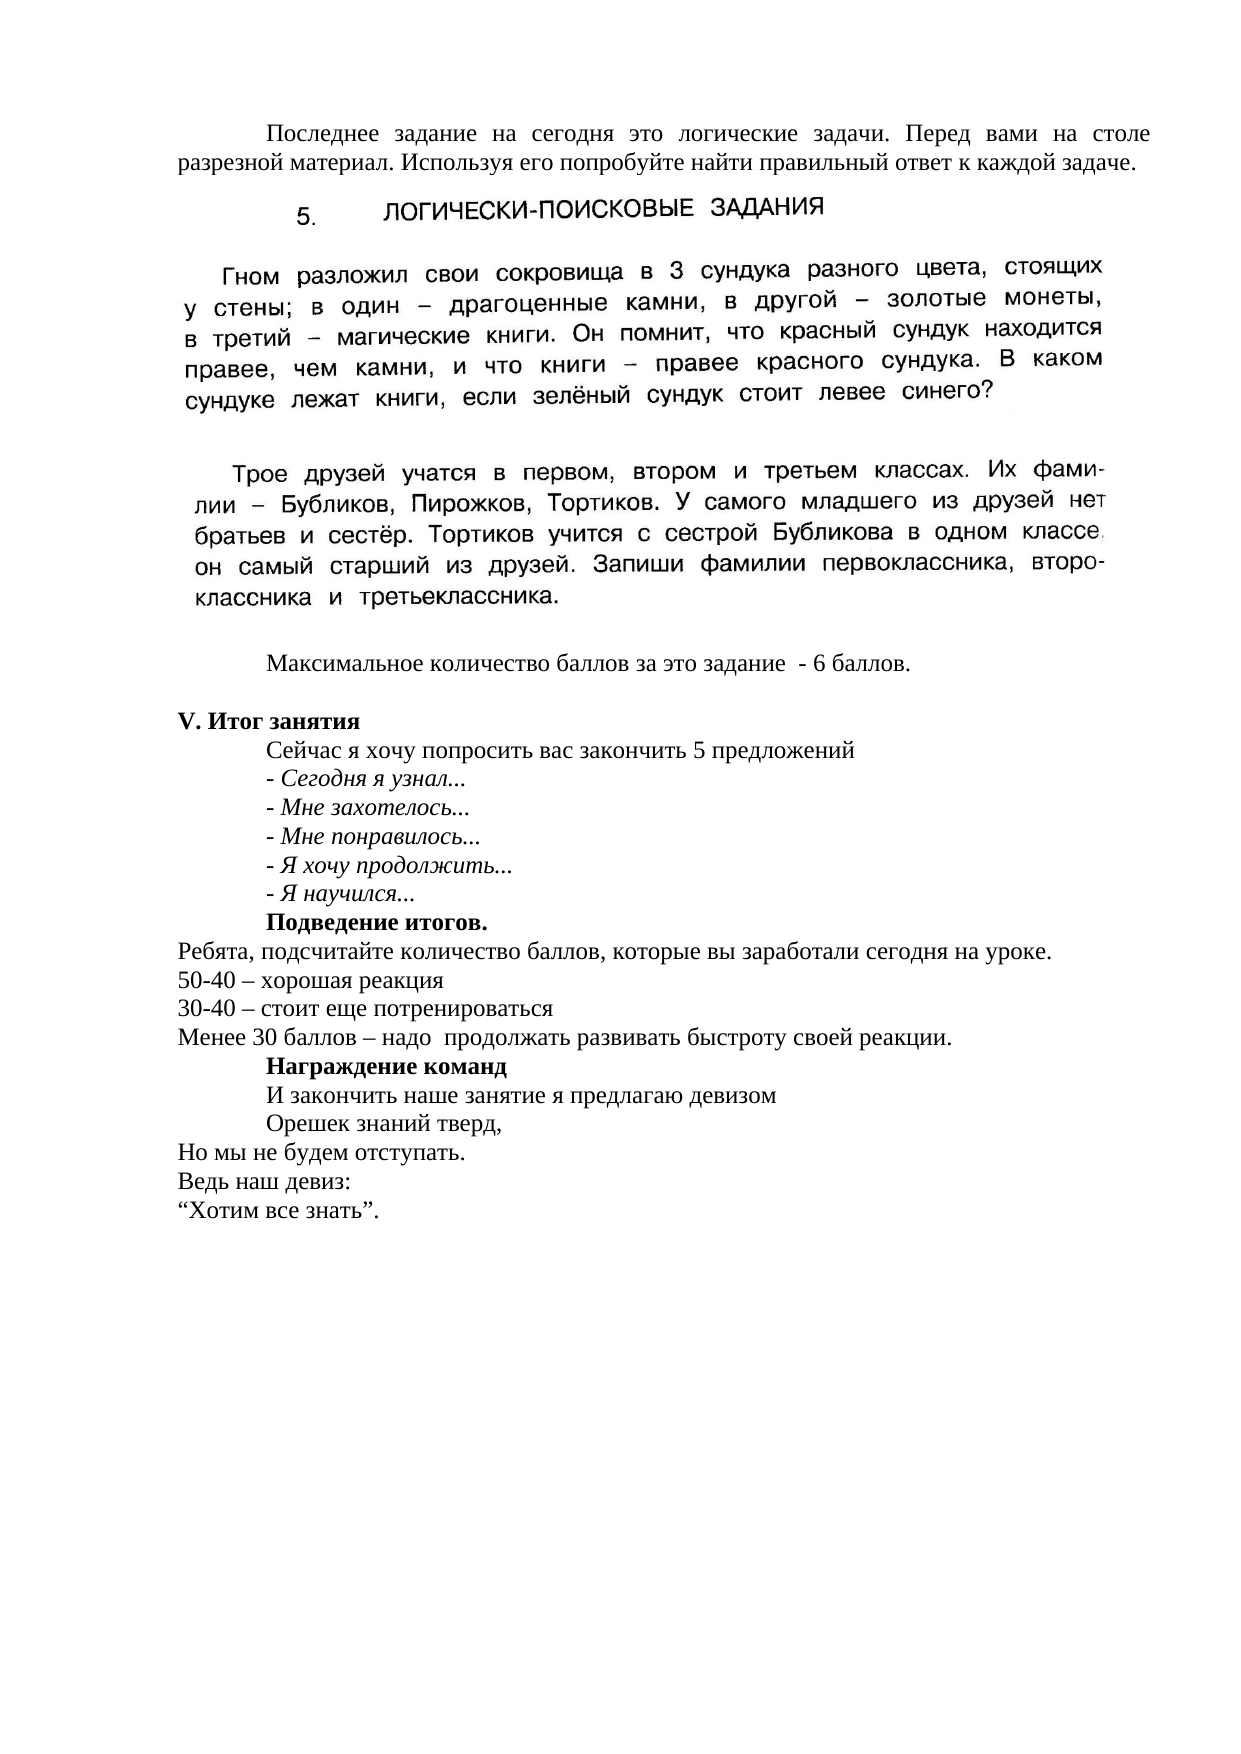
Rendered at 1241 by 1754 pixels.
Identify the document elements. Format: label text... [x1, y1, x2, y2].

text Орешек знаний тверд, Но мы не будем отступать. Ведь наш девиз: “Хотим все знать”. [177, 1108, 1152, 1223]
text Последнее задание на сегодня это логические задачи. Перед вами на столе разрезной материал. Используя его попробуйте найти правильный ответ к каждой задаче. [177, 118, 1152, 175]
text V. Итог занятия [177, 706, 1152, 735]
text Подведение итогов. [177, 907, 1152, 936]
text - Мне захотелось... [177, 792, 1152, 821]
text - Я научился... [177, 878, 1152, 907]
text 50-40 – хорошая реакция [177, 965, 1152, 993]
picture [177, 175, 1152, 649]
text - Сегодня я узнал... [177, 763, 1152, 792]
text 30-40 – стоит еще потренироваться [177, 993, 1152, 1022]
text - Я хочу продолжить... [177, 850, 1152, 878]
text И закончить наше занятие я предлагаю девизом [177, 1080, 1152, 1108]
text Сейчас я хочу попросить вас закончить 5 предложений [177, 735, 1152, 763]
text Менее 30 баллов – надо продолжать развивать быстроту своей реакции. [177, 1022, 1152, 1051]
text Награждение команд [177, 1051, 1152, 1080]
text - Мне понравилось... [177, 821, 1152, 850]
text Максимальное количество баллов за это задание - 6 баллов. [177, 649, 1152, 677]
text Ребята, подсчитайте количество баллов, которые вы заработали сегодня на уроке. [177, 936, 1152, 965]
